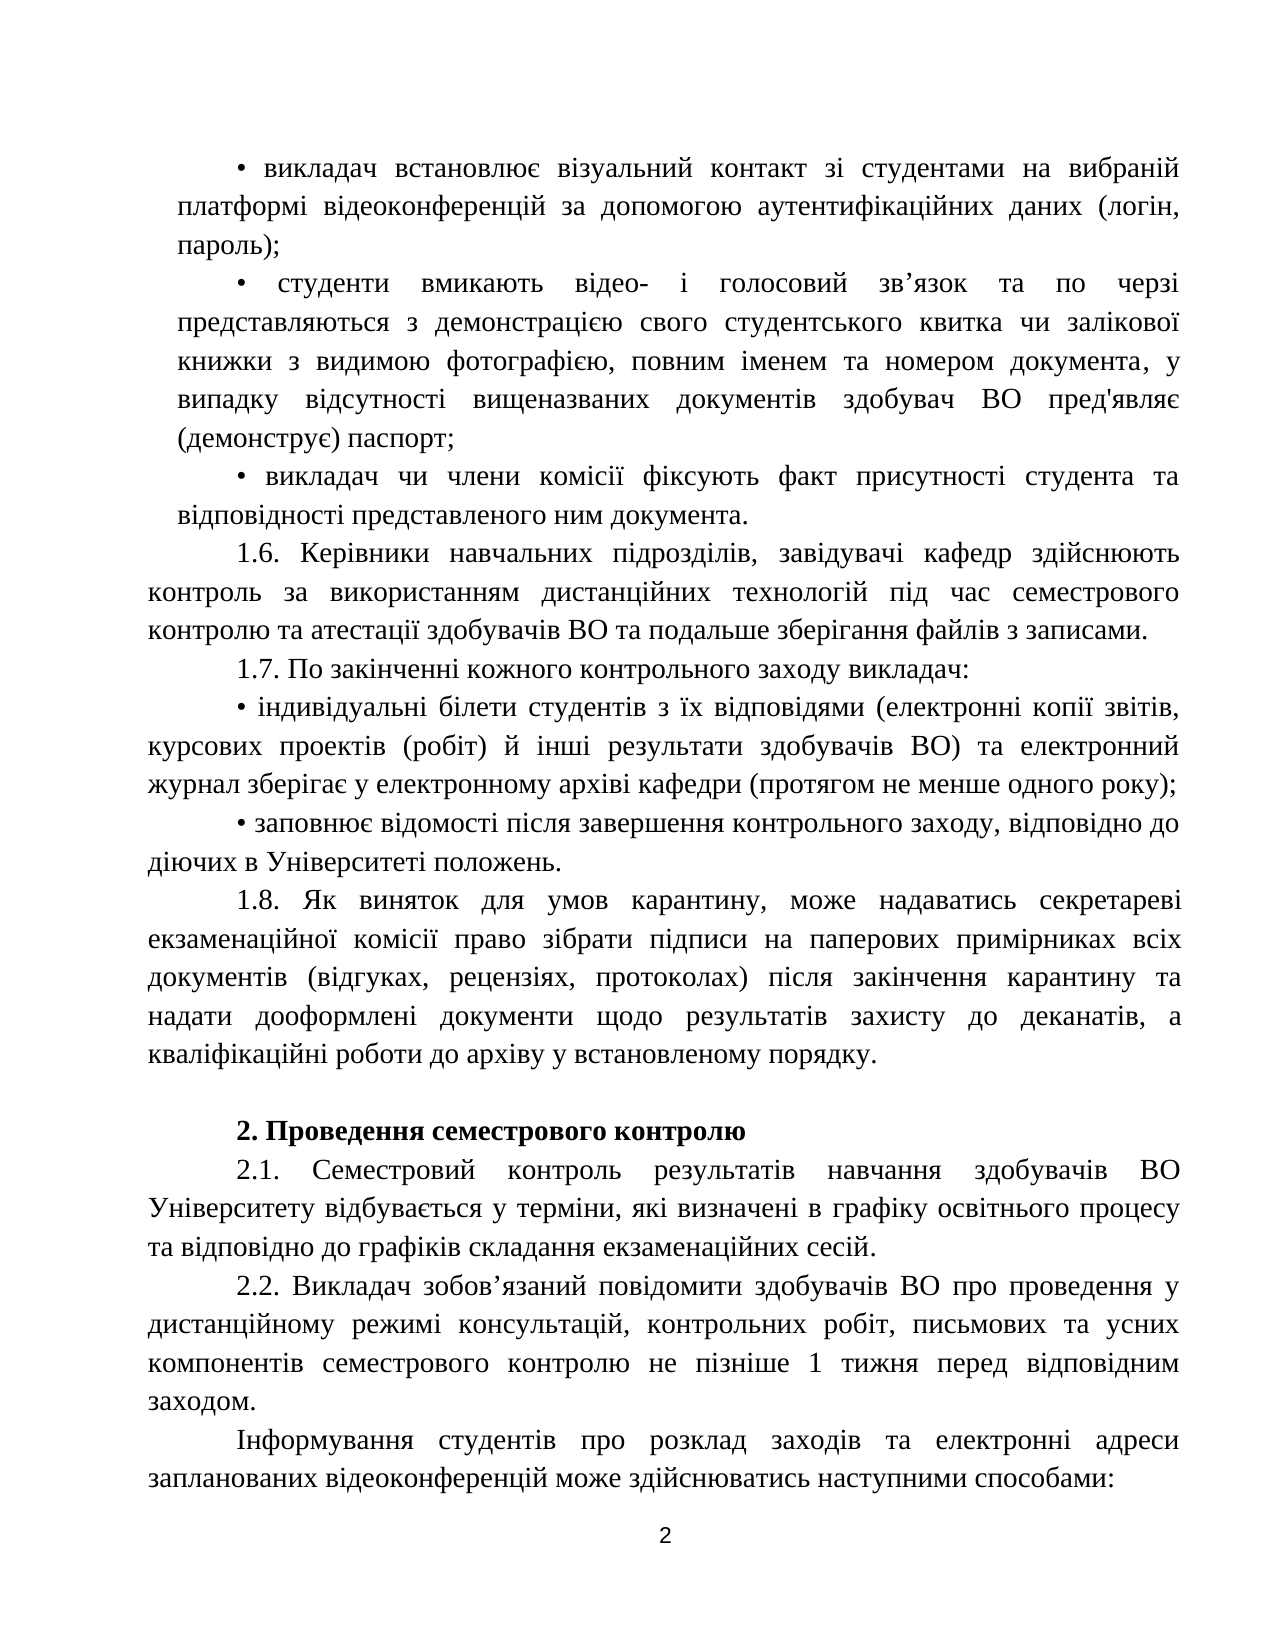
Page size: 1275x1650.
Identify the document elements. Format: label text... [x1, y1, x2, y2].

text • викладач чи члени комісії фіксують факт присутності студента та відповідності представленого ним документа. [177, 458, 1180, 530]
text 1.6. Керівники навчальних підрозділів, завідувачі кафедр здійснюють контроль за використанням дистанційних технологій під час семестрового контролю та атестації здобувачів ВО та подальше зберігання файлів з записами. [148, 535, 1180, 646]
text • студенти вмикають відео- і голосовий зв’язок та по черзі представляються з демонстрацією свого студентського квитка чи залікової книжки з видимою фотографією, повним іменем та номером документа, у випадку відсутності вищеназваних документів здобувач ВО пред'являє (демонструє) паспорт; [177, 266, 1180, 453]
text 1.8. Як виняток для умов карантину, може надаватись секретареві екзаменаційної комісії право зібрати підписи на паперових примірниках всіх документів (відгуках, рецензіях, протоколах) після закінчення карантину та надати дооформлені документи щодо результатів захисту до деканатів, а кваліфікаційні роботи до архіву у встановленому порядку. [148, 882, 1183, 1070]
text 1.7. По закінченні кожного контрольного заходу викладач: [148, 651, 1180, 684]
text • заповнює відомості після завершення контрольного заходу, відповідно до діючих в Університеті положень. [148, 805, 1180, 877]
text • індивідуальні білети студентів з їх відповідями (електронні копії звітів, курсових проектів (робіт) й інші результати здобувачів ВО) та електронний журнал зберігає у електронному архіві кафедри (протягом не менше одного року); [148, 689, 1180, 800]
text 2. Проведення семестрового контролю [131, 1113, 1180, 1147]
text • викладач встановлює візуальний контакт зі студентами на вибраній платформі відеоконференцій за допомогою аутентифікаційних даних (логін, пароль); [177, 150, 1180, 261]
text 2.1. Семестровий контроль результатів навчання здобувачів ВО Університету відбувається у терміни, які визначені в графіку освітнього процесу та відповідно до графіків складання екзаменаційних сесій. [148, 1152, 1180, 1263]
text Інформування студентів про розклад заходів та електронні адреси запланованих відеоконференцій може здійснюватись наступними способами: [148, 1422, 1180, 1494]
text 2.2. Викладач зобов’язаний повідомити здобувачів ВО про проведення у дистанційному режимі консультацій, контрольних робіт, письмових та усних компонентів семестрового контролю не пізніше 1 тижня перед відповідним заходом. [148, 1268, 1180, 1417]
